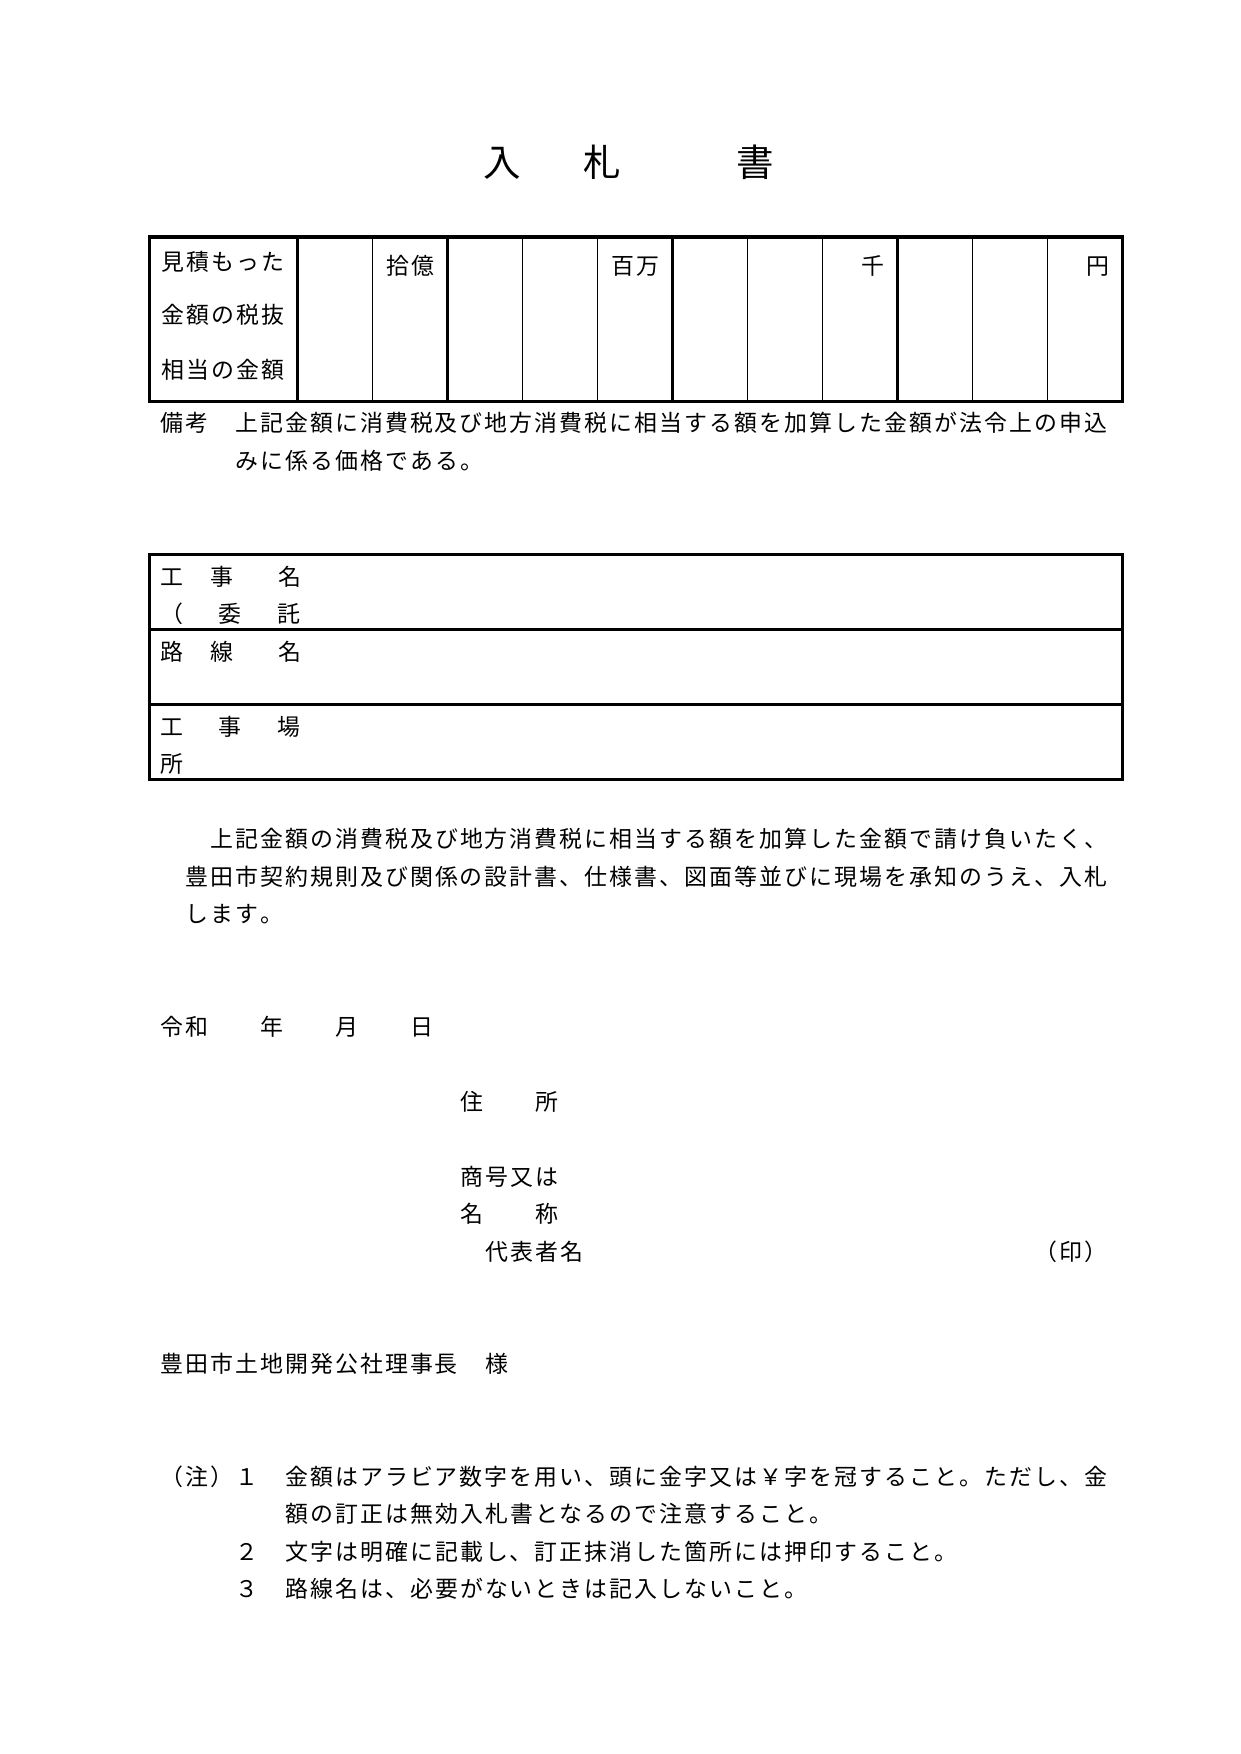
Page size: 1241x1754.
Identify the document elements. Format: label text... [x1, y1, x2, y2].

text 令和 年 月 日 [160, 1006, 1110, 1044]
table_header [748, 239, 822, 291]
table_header [449, 239, 522, 291]
table_cell 路線名 [151, 631, 337, 703]
table_cell [299, 291, 372, 400]
table_header 拾億 [373, 239, 446, 291]
text 代表者名 （印） [460, 1231, 1110, 1269]
table_cell [748, 291, 822, 400]
text 住 所 [460, 1081, 1110, 1119]
text 商号又は [460, 1156, 1110, 1194]
table_header 見積もった 金額の税抜 相当の金額 [151, 239, 296, 400]
table_cell [598, 291, 671, 400]
table_cell [674, 291, 747, 400]
table_cell [523, 291, 597, 400]
table_cell [337, 706, 1121, 778]
table_cell [899, 291, 972, 400]
table_header [899, 239, 972, 291]
table_cell 工事場所 （委託場所） [151, 706, 337, 778]
table_header [674, 239, 747, 291]
table_header [523, 239, 597, 291]
text 豊田市土地開発公社理事長 様 [160, 1344, 1110, 1381]
table_cell [973, 291, 1047, 400]
table_cell [449, 291, 522, 400]
table_header 円 [1048, 239, 1121, 291]
text 入札書 [160, 123, 1110, 198]
table_header [337, 556, 1121, 628]
table_header [299, 239, 372, 291]
text 備考 上記金額に消費税及び地方消費税に相当する額を加算した金額が法令上の申込みに係る価格である。 [160, 403, 1110, 478]
table_header [973, 239, 1047, 291]
text 上記金額の消費税及び地方消費税に相当する額を加算した金額で請け負いたく、豊田市契約規則及び関係の設計書、仕様書、図面等並びに現場を承知のうえ、入札します。 [185, 819, 1110, 931]
table_header 工事名 （委託名） [151, 556, 337, 628]
table_cell [823, 291, 896, 400]
text ３ 路線名は、必要がないときは記入しないこと。 [235, 1569, 1110, 1606]
table_cell [337, 631, 1121, 703]
table_header 百万 [598, 239, 671, 291]
table_cell [1048, 291, 1121, 400]
table_cell [373, 291, 446, 400]
table_header 千 [823, 239, 896, 291]
text 名 称 [460, 1194, 1110, 1231]
text ２ 文字は明確に記載し、訂正抹消した箇所には押印すること。 [235, 1531, 1110, 1569]
text （注）１ 金額はアラビア数字を用い、頭に金字又は￥字を冠すること。ただし、金額の訂正は無効入札書となるので注意すること。 [160, 1456, 1110, 1531]
